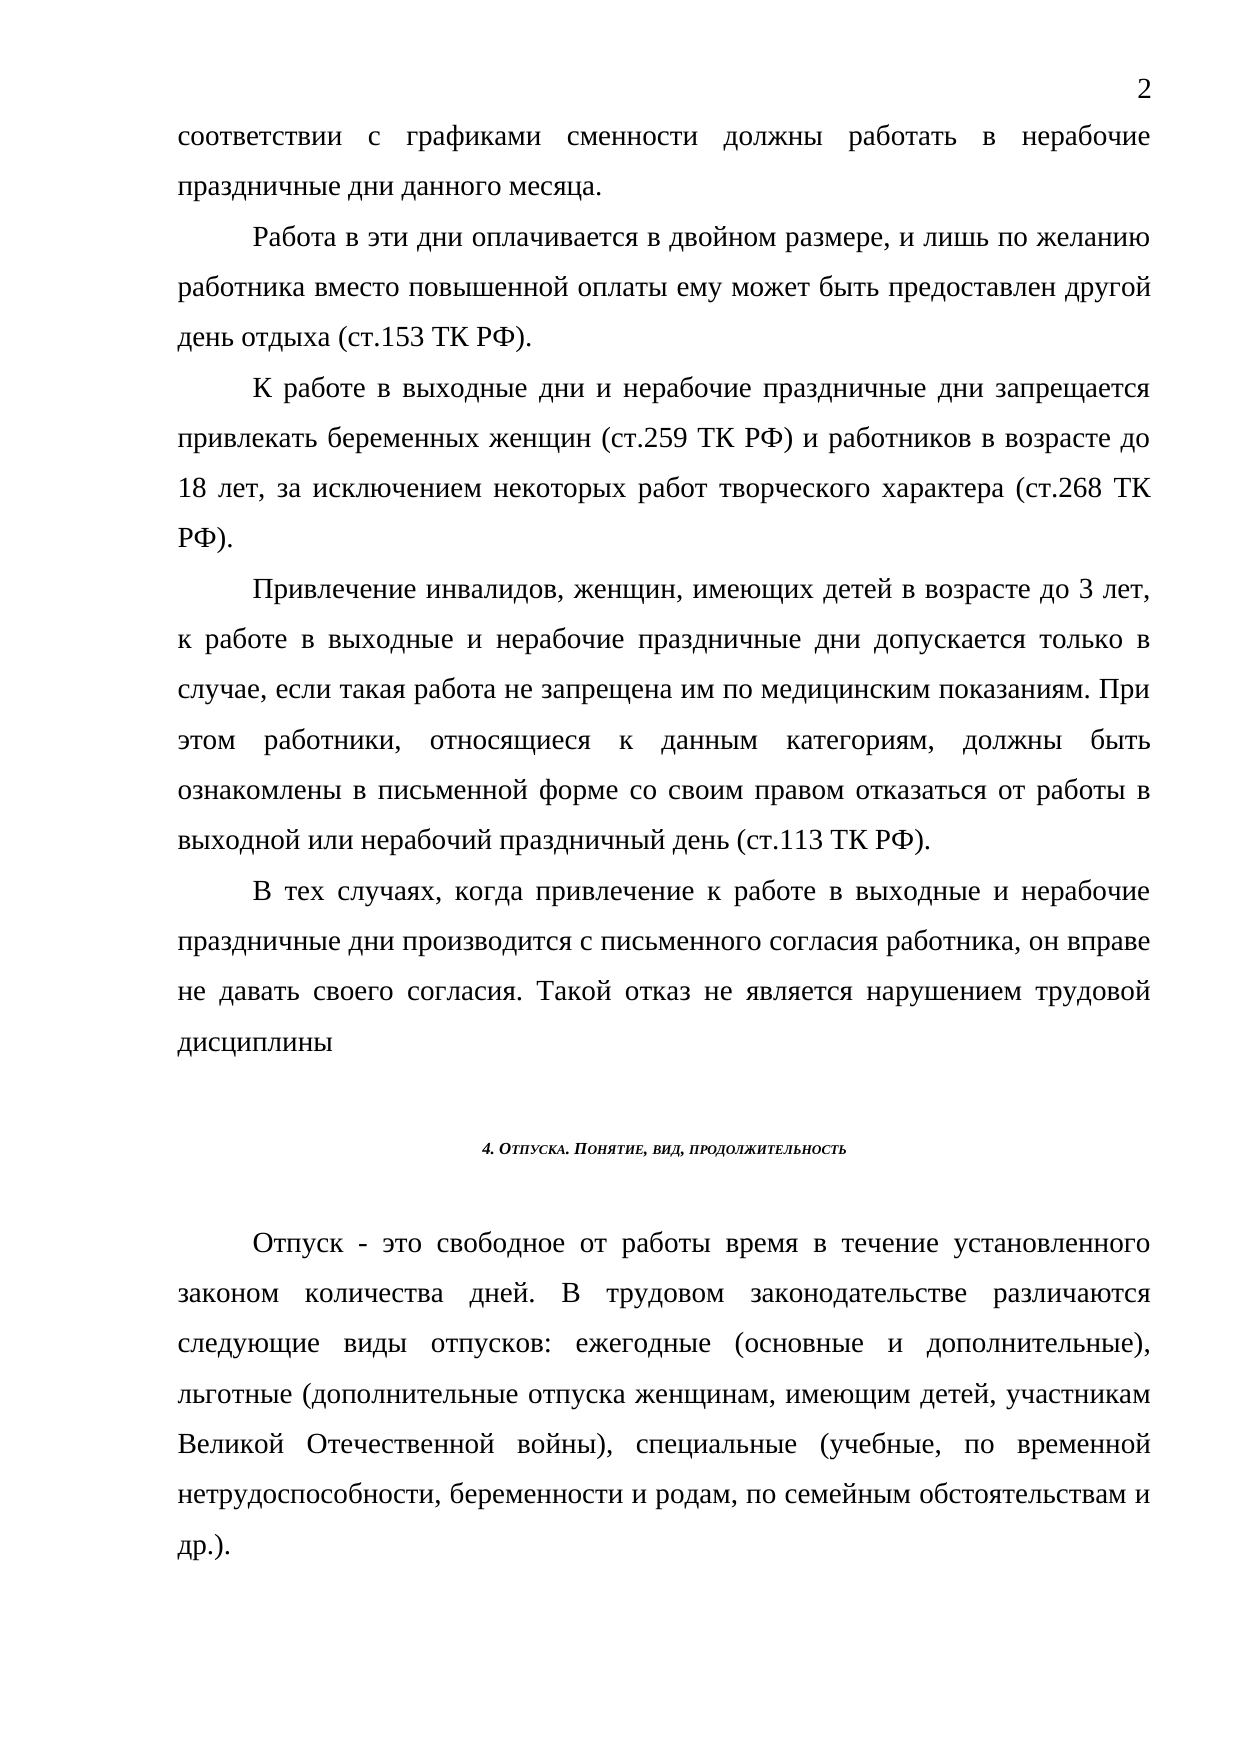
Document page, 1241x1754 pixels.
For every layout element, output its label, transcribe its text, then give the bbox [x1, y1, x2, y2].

subtitle 4. Отпуска. Понятие, вид, продолжительность [177, 1124, 1152, 1158]
text Привлечение инвалидов, женщин, имеющих детей в возрасте до 3 лет, к работе в выходные и нерабочие праздничные дни допускается только в случае, если такая работа не запрещена им по медицинским показаниям. При этом работники, относящиеся к данным категориям, должны быть ознакомлены в письменной форме со своим правом отказаться от работы в выходной или нерабочий праздничный день (ст.113 ТК РФ). [177, 571, 1152, 856]
text Работа в эти дни оплачивается в двойном размере, и лишь по желанию работника вместо повышенной оплаты ему может быть предоставлен другой день отдыха (ст.153 ТК РФ). [177, 219, 1152, 353]
text В тех случаях, когда привлечение к работе в выходные и нерабочие праздничные дни производится с письменного согласия работника, он вправе не давать своего согласия. Такой отказ не является нарушением трудовой дисциплины [177, 873, 1152, 1057]
text Отпуск - это свободное от работы время в течение установленного законом количества дней. В трудовом законодательстве различаются следующие виды отпусков: ежегодные (основные и дополнительные), льготные (дополнительные отпуска женщинам, имеющим детей, участникам Великой Отечественной войны), специальные (учебные, по временной нетрудоспособности, беременности и родам, по семейным обстоятельствам и др.). [177, 1225, 1152, 1560]
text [177, 118, 1152, 202]
text К работе в выходные дни и нерабочие праздничные дни запрещается привлекать беременных женщин (ст.259 ТК РФ) и работников в возрасте до 18 лет, за исключением некоторых работ творческого характера (ст.268 ТК РФ). [177, 370, 1152, 554]
